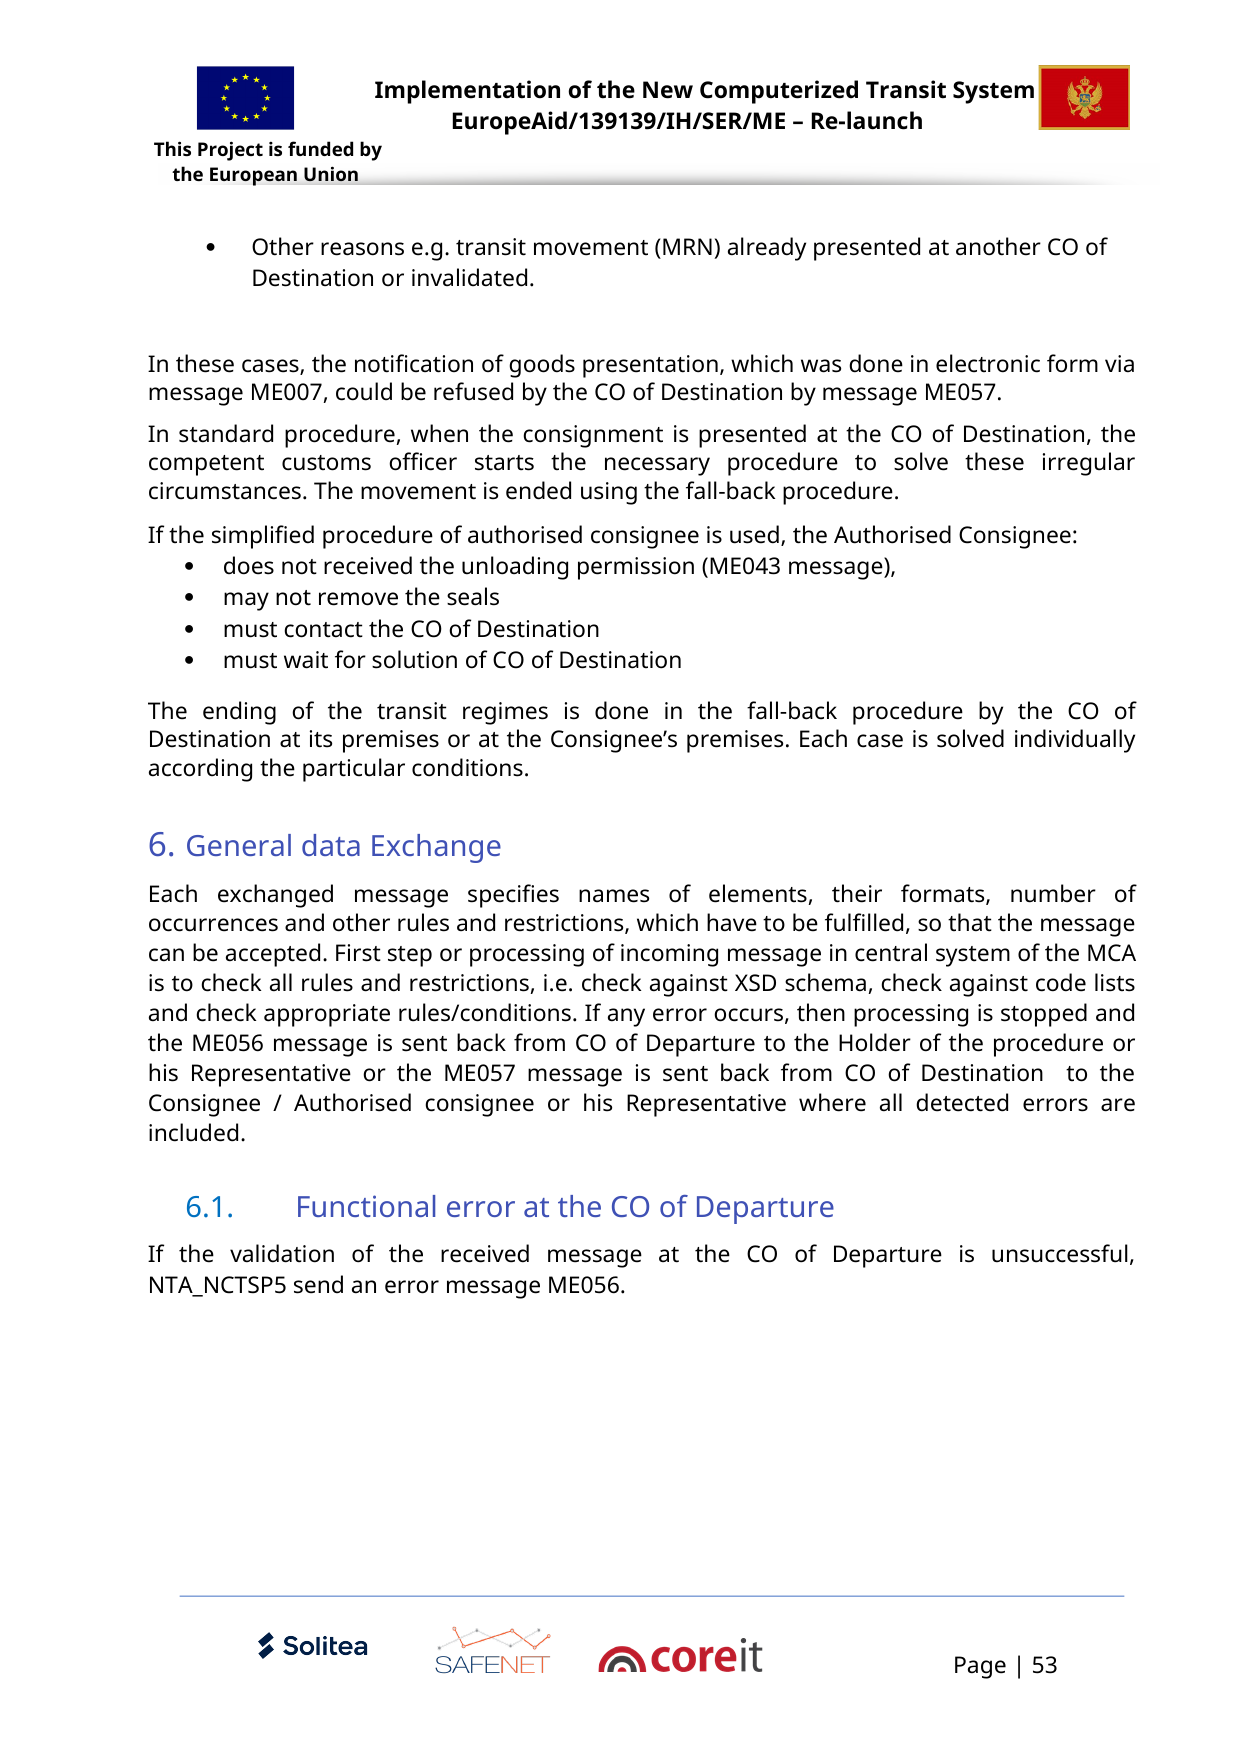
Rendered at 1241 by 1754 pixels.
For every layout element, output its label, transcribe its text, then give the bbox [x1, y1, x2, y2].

picture [243, 1617, 382, 1674]
picture [598, 1638, 763, 1674]
text Each exchanged message specifies names of elements, their formats, number of occurrences and other rules and restrictions, which have to be fulfilled, so that the message can be accepted. First step or processing of incoming message in central system of the MCA is to check all rules and restrictions, i.e. check against XSD schema, check against code lists and check appropriate rules/conditions. If any error occurs, then processing is stopped and the ME056 message is sent back from CO of Departure to the Holder of the procedure or his Representative or the ME057 message is sent back from CO of Destination to the Consignee / Authorised consignee or his Representative where all detected errors are included. [148, 878, 1137, 1148]
text If the validation of the received message at the CO of Departure is unsuccessful, NTA_NCTSP5 send an error message ME056. [148, 1238, 1137, 1301]
list must contact the CO of Destination [185, 613, 1137, 644]
list General data Exchange [148, 821, 1137, 866]
picture [196, 66, 295, 130]
picture [435, 1626, 551, 1674]
list Other reasons e.g. transit movement (MRN) already presented at another CO of Destination or invalidated. [207, 231, 1137, 293]
list may not remove the seals [185, 581, 1137, 613]
list Functional error at the CO of Departure [183, 1186, 1137, 1226]
text In standard procedure, when the consignment is presented at the CO of Destination, the competent customs officer starts the necessary procedure to solve these irregular circumstances. The movement is ended using the fall-back procedure. [148, 419, 1137, 506]
text The ending of the transit regimes is done in the fall-back procedure by the CO of Destination at its premises or at the Consignee’s premises. Each case is solved individually according the particular conditions. [148, 696, 1137, 783]
picture [1038, 65, 1130, 130]
text In these cases, the notification of goods presentation, which was done in electronic form via message ME007, could be refused by the CO of Destination by message ME057. [148, 350, 1137, 407]
list does not received the unloading permission (ME043 message), [185, 550, 1137, 581]
text If the simplified procedure of authorised consignee is used, the Authorised Consignee: [148, 519, 1137, 550]
list must wait for solution of CO of Destination [185, 644, 1137, 675]
